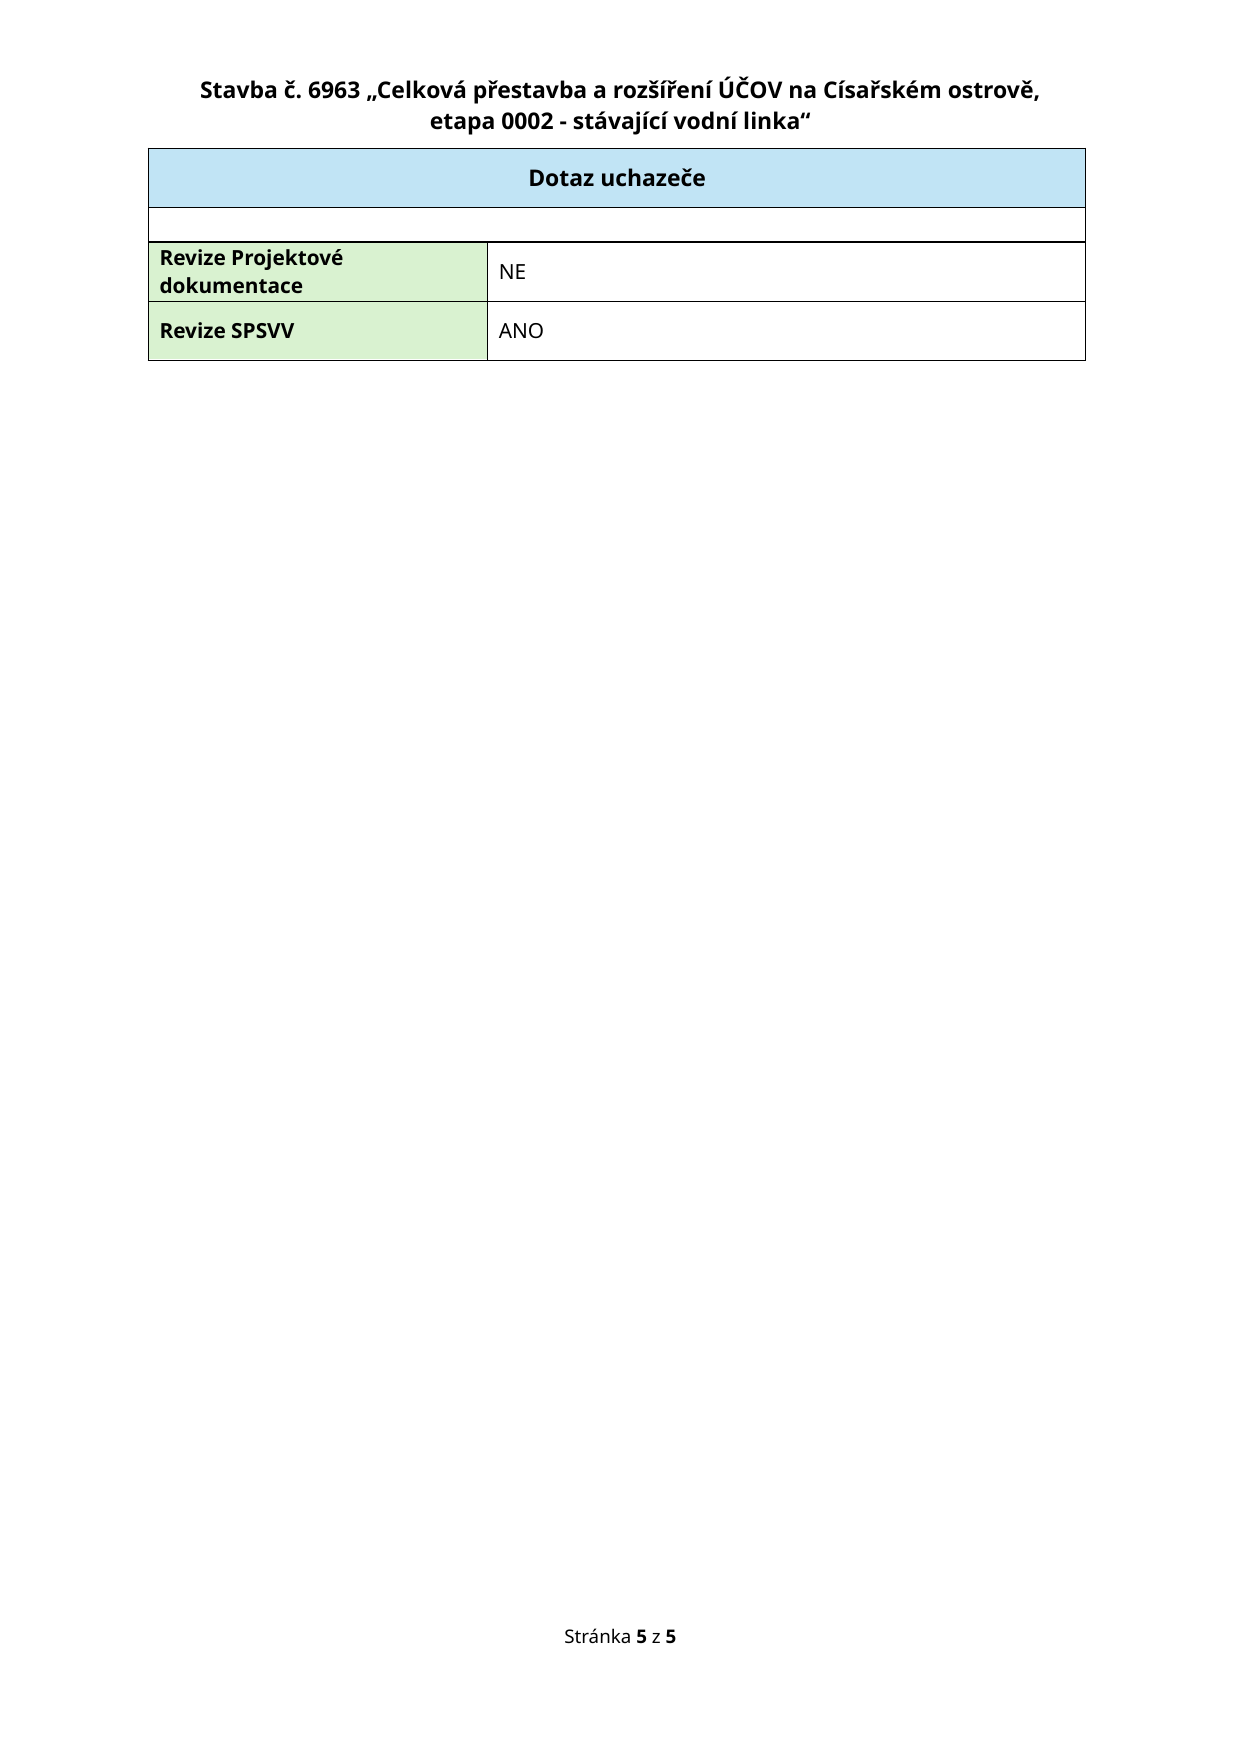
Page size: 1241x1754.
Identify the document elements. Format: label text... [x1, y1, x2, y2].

table_cell ANO [488, 302, 1085, 359]
table_header Dotaz uchazeče [149, 149, 1085, 207]
table_cell Revize Projektové dokumentace [149, 243, 487, 301]
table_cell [149, 208, 1085, 241]
table_cell Revize SPSVV [149, 302, 487, 359]
table_cell NE [488, 243, 1085, 301]
